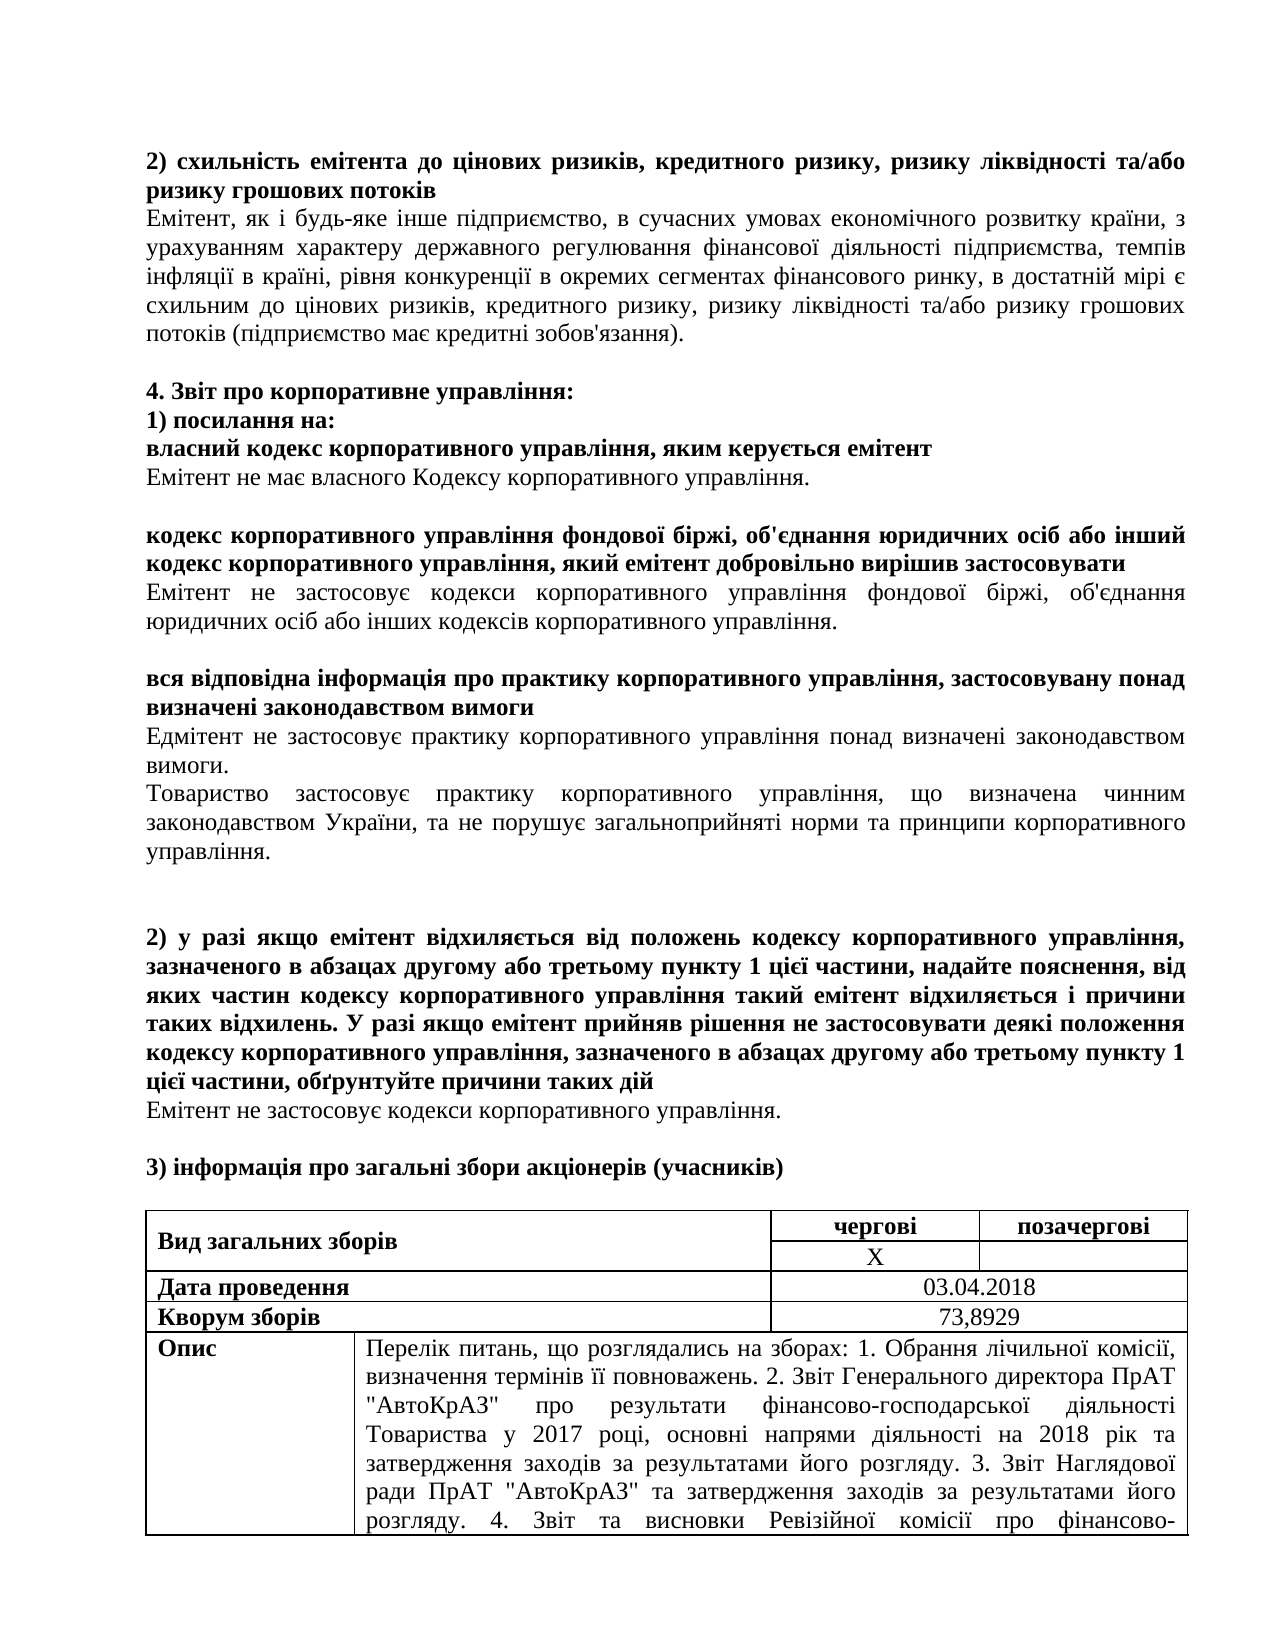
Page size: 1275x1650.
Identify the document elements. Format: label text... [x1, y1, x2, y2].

text кодекс корпоративного управління фондової біржі, об'єднання юридичних осіб або інший кодекс корпоративного управління, який емітент добровільно вирішив застосовувати [146, 520, 1186, 577]
table_cell [980, 1242, 1187, 1270]
text Емiтент не має власного Кодексу корпоративного управлiння. [146, 462, 1186, 491]
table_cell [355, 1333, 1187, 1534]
text Емiтент не застосовує кодекси корпоративного управлiння. [146, 1095, 1186, 1123]
text Товариство застосовує практику корпоративного управлiння, що визначена чинним законодавством України, та не порушує загальноприйнятi норми та принципи корпоративного управлiння. [146, 778, 1186, 865]
text вся відповідна інформація про практику корпоративного управління, застосовувану понад визначені законодавством вимоги [146, 663, 1186, 721]
text 1) посилання на: [146, 405, 1186, 433]
table_header Вид загальних зборів [147, 1211, 770, 1270]
text 3) інформація про загальні збори акціонерів (учасників) [146, 1152, 1186, 1181]
table_cell 73,8929 [772, 1302, 1187, 1331]
table_cell X [772, 1242, 979, 1270]
table_cell Дата проведення [147, 1272, 770, 1301]
text Емiтент не застосовує кодекси корпоративного управлiння фондової бiржi, об'єднання юридичних осiб або iнших кодексiв корпоративного управлiння. [146, 577, 1186, 635]
text власний кодекс корпоративного управління, яким керується емітент [146, 433, 1186, 462]
text 2) у разі якщо емітент відхиляється від положень кодексу корпоративного управління, зазначеного в абзацах другому або третьому пункту 1 цієї частини, надайте пояснення, від яких частин кодексу корпоративного управління такий емітент відхиляється і причини таких відхилень. У разі якщо емітент прийняв рішення не застосовувати деякі положення кодексу корпоративного управління, зазначеного в абзацах другому або третьому пункту 1 цієї частини, обґрунтуйте причини таких дій [146, 922, 1186, 1095]
text 2) схильність емітента до цінових ризиків, кредитного ризику, ризику ліквідності та/або ризику грошових потоків [146, 146, 1186, 203]
text Емiтент, як i будь-яке iнше пiдприємство, в сучасних умовах економiчного розвитку країни, з урахуванням характеру державного регулювання фiнансової дiяльностi пiдприємства, темпiв iнфляцiї в країнi, рiвня конкуренцiї в окремих сегментах фiнансового ринку, в достатнiй мiрi є схильним до цiнових ризикiв, кредитного ризику, ризику лiквiдностi та/або ризику грошових потокiв (пiдприємство має кредитнi зобов'язання). [146, 203, 1186, 347]
table_cell Опис [147, 1333, 354, 1534]
text Едмiтент не застосовує практику корпоративного управлiння понад визначенi законодавством вимоги. [146, 721, 1186, 778]
table_header позачергові [980, 1211, 1187, 1240]
text 4. Звіт про корпоративне управління: [146, 376, 1186, 405]
table_header чергові [772, 1211, 979, 1240]
table_cell Кворум зборів [147, 1302, 770, 1331]
table_cell 03.04.2018 [772, 1272, 1187, 1301]
